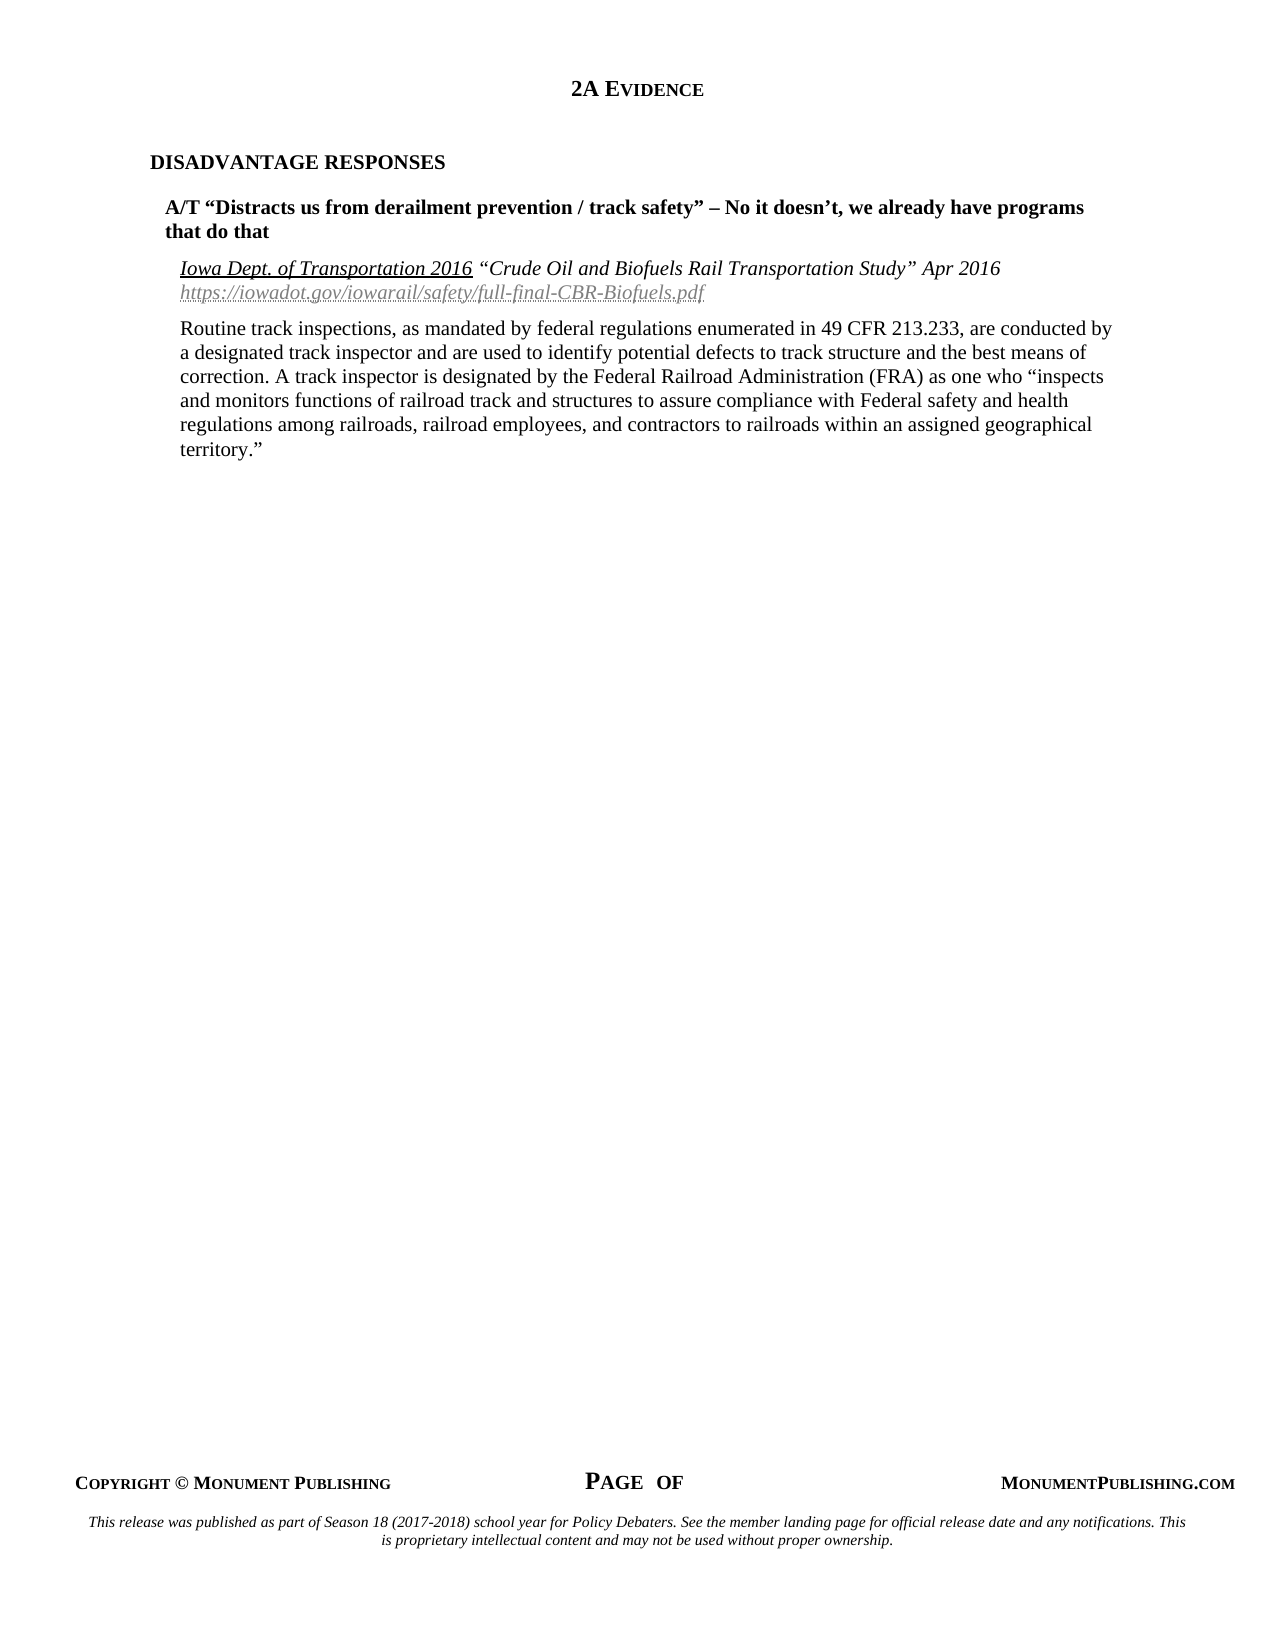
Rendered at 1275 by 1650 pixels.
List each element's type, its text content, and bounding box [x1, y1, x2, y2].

text DISADVANTAGE RESPONSES [150, 150, 1125, 174]
text Iowa Dept. of Transportation 2016 “Crude Oil and Biofuels Rail Transportation Study” Apr 2016 https://iowadot.gov/iowarail/safety/full-final-CBR-Biofuels.pdf [180, 256, 1125, 304]
text Routine track inspections, as mandated by federal regulations enumerated in 49 CFR 213.233, are conducted by a designated track inspector and are used to identify potential defects to track structure and the best means of correction. A track inspector is designated by the Federal Railroad Administration (FRA) as one who “inspects and monitors functions of railroad track and structures to assure compliance with Federal safety and health regulations among railroads, railroad employees, and contractors to railroads within an assigned geographical territory.” [180, 316, 1125, 461]
text A/T “Distracts us from derailment prevention / track safety” – No it doesn’t, we already have programs that do that [165, 195, 1125, 243]
